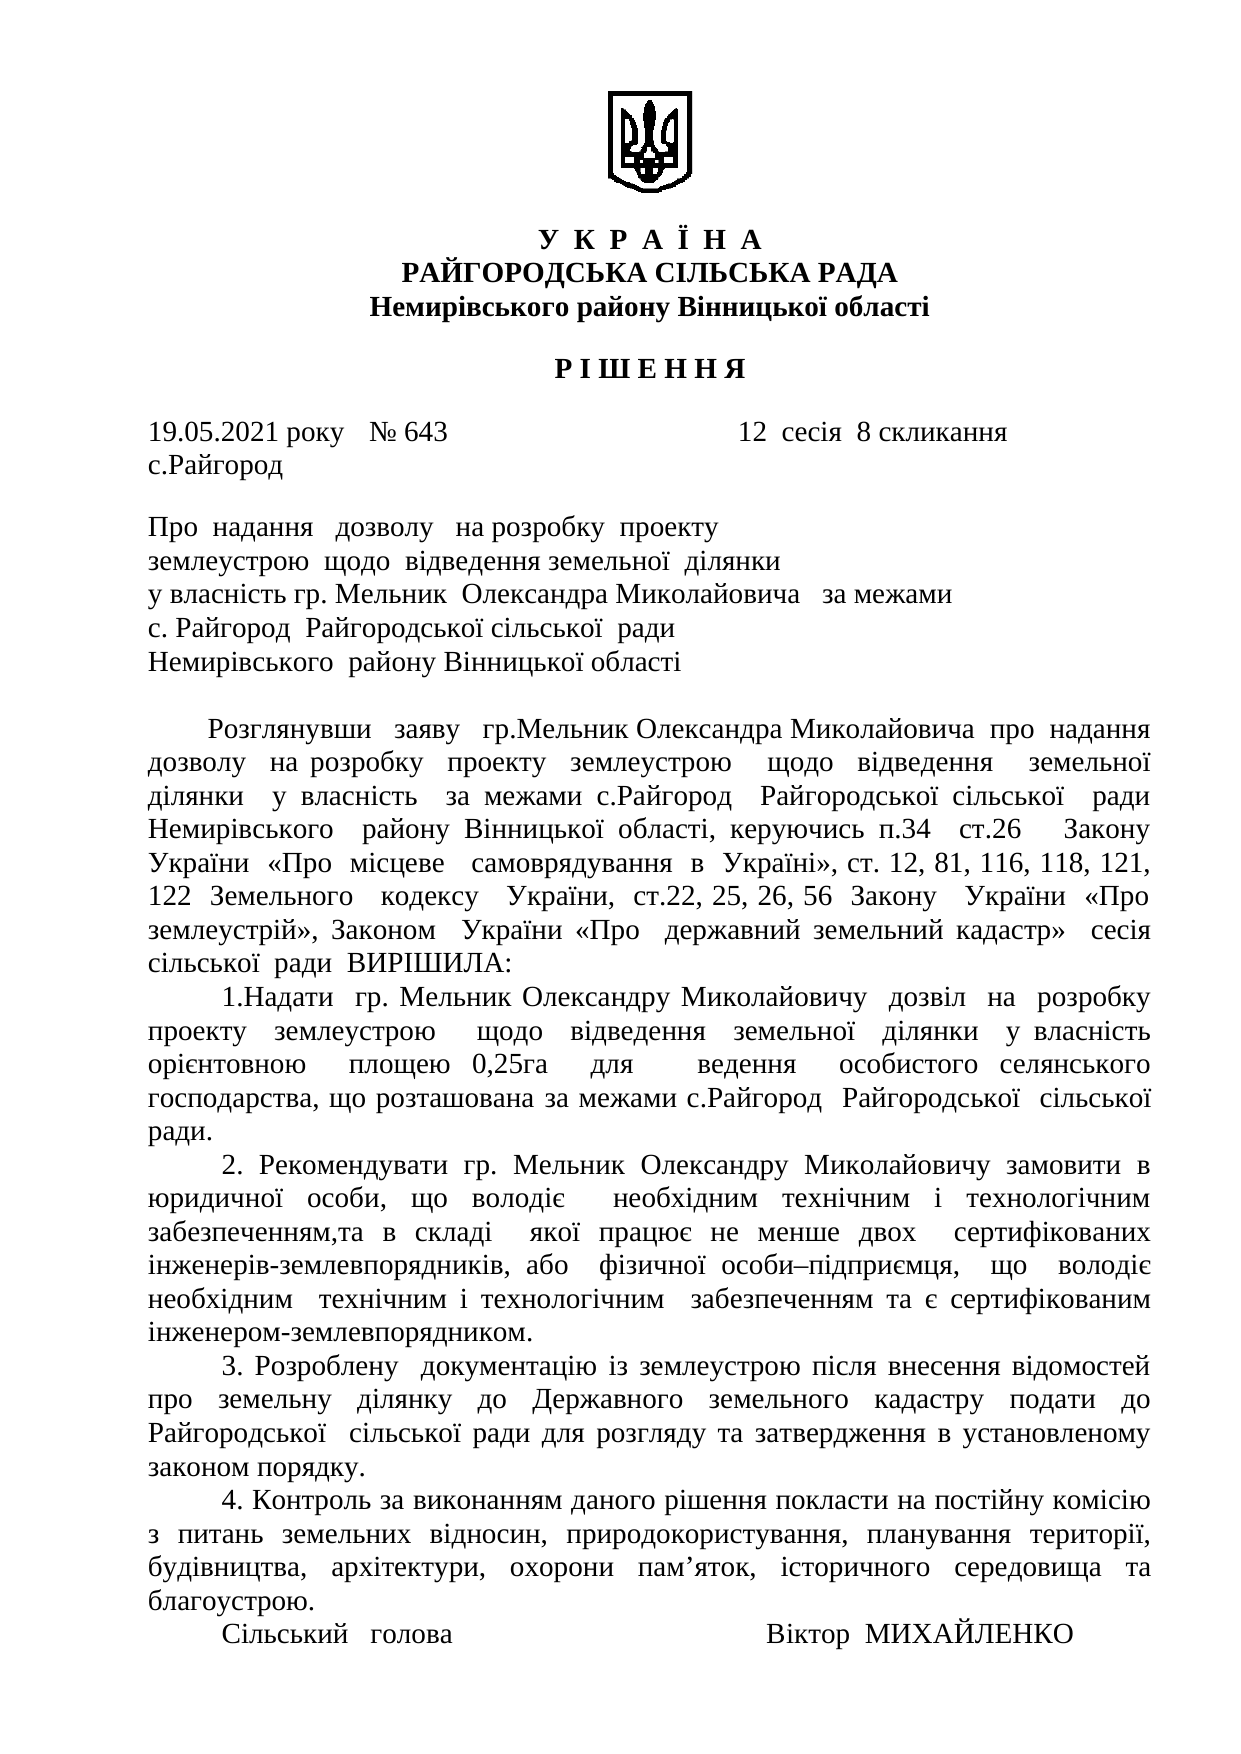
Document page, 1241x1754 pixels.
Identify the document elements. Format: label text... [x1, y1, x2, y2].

text Немирівського району Вінницької області [148, 644, 1152, 677]
picture [606, 88, 693, 194]
subtitle РАЙГОРОДСЬКА СІЛЬСЬКА РАДА [148, 256, 1152, 289]
list Сільський голова Віктор МИХАЙЛЕНКО [148, 1616, 1152, 1650]
list 4. Контроль за виконанням даного рішення покласти на постійну комісію з питань земельних відносин, природокористування, планування території, будівництва, архітектури, охорони пам’яток, історичного середовища та благоустрою. [148, 1482, 1152, 1616]
text Про надання дозволу на розробку проекту [148, 509, 1152, 543]
text землеустрою щодо відведення земельної ділянки [148, 543, 1152, 577]
text Р І Ш Е Н Н Я [148, 351, 1152, 385]
text 1.Надати гр. Мельник Олександру Миколайовичу дозвіл на розробку проекту землеустрою щодо відведення земельної ділянки у власність орієнтовною площею 0,25га для ведення особистого селянського господарства, що розташована за межами с.Райгород Райгородської сільської ради. [148, 979, 1152, 1147]
text с. Райгород Райгородської сільської ради [148, 610, 1152, 644]
text у власність гр. Мельник Олександра Миколайовича за межами [148, 577, 1152, 610]
text 19.05.2021 року № 643 12 сесія 8 скликання [148, 414, 1152, 447]
title У К Р А Ї Н А [148, 222, 1152, 256]
text 3. Розроблену документацію із землеустрою після внесення відомостей про земельну ділянку до Державного земельного кадастру подати до Райгородської сільської ради для розгляду та затвердження в установленому законом порядку. [148, 1348, 1152, 1482]
text Немирівського району Вінницької області [148, 289, 1152, 323]
text с.Райгород [148, 447, 1152, 481]
text 2. Рекомендувати гр. Мельник Олександру Миколайовичу замовити в юридичної особи, що володіє необхідним технічним і технологічним забезпеченням,та в складі якої працює не менше двох сертифікованих інженерів-землевпорядників, або фізичної особи–підприємця, що володіє необхідним технічним і технологічним забезпеченням та є сертифікованим інженером-землевпорядником. [148, 1147, 1152, 1348]
text Розглянувши заяву гр.Мельник Олександра Миколайовича про надання дозволу на розробку проекту землеустрою щодо відведення земельної ділянки у власність за межами с.Райгород Райгородської сільської ради Немирівського району Вінницької області, керуючись п.34 ст.26 Закону України «Про місцеве самоврядування в Україні», ст. 12, 81, 116, 118, 121, 122 Земельного кодексу України, ст.22, 25, 26, 56 Закону України «Про землеустрій», Законом України «Про державний земельний кадастр» сесія сільської ради ВИРІШИЛА: [148, 711, 1152, 979]
